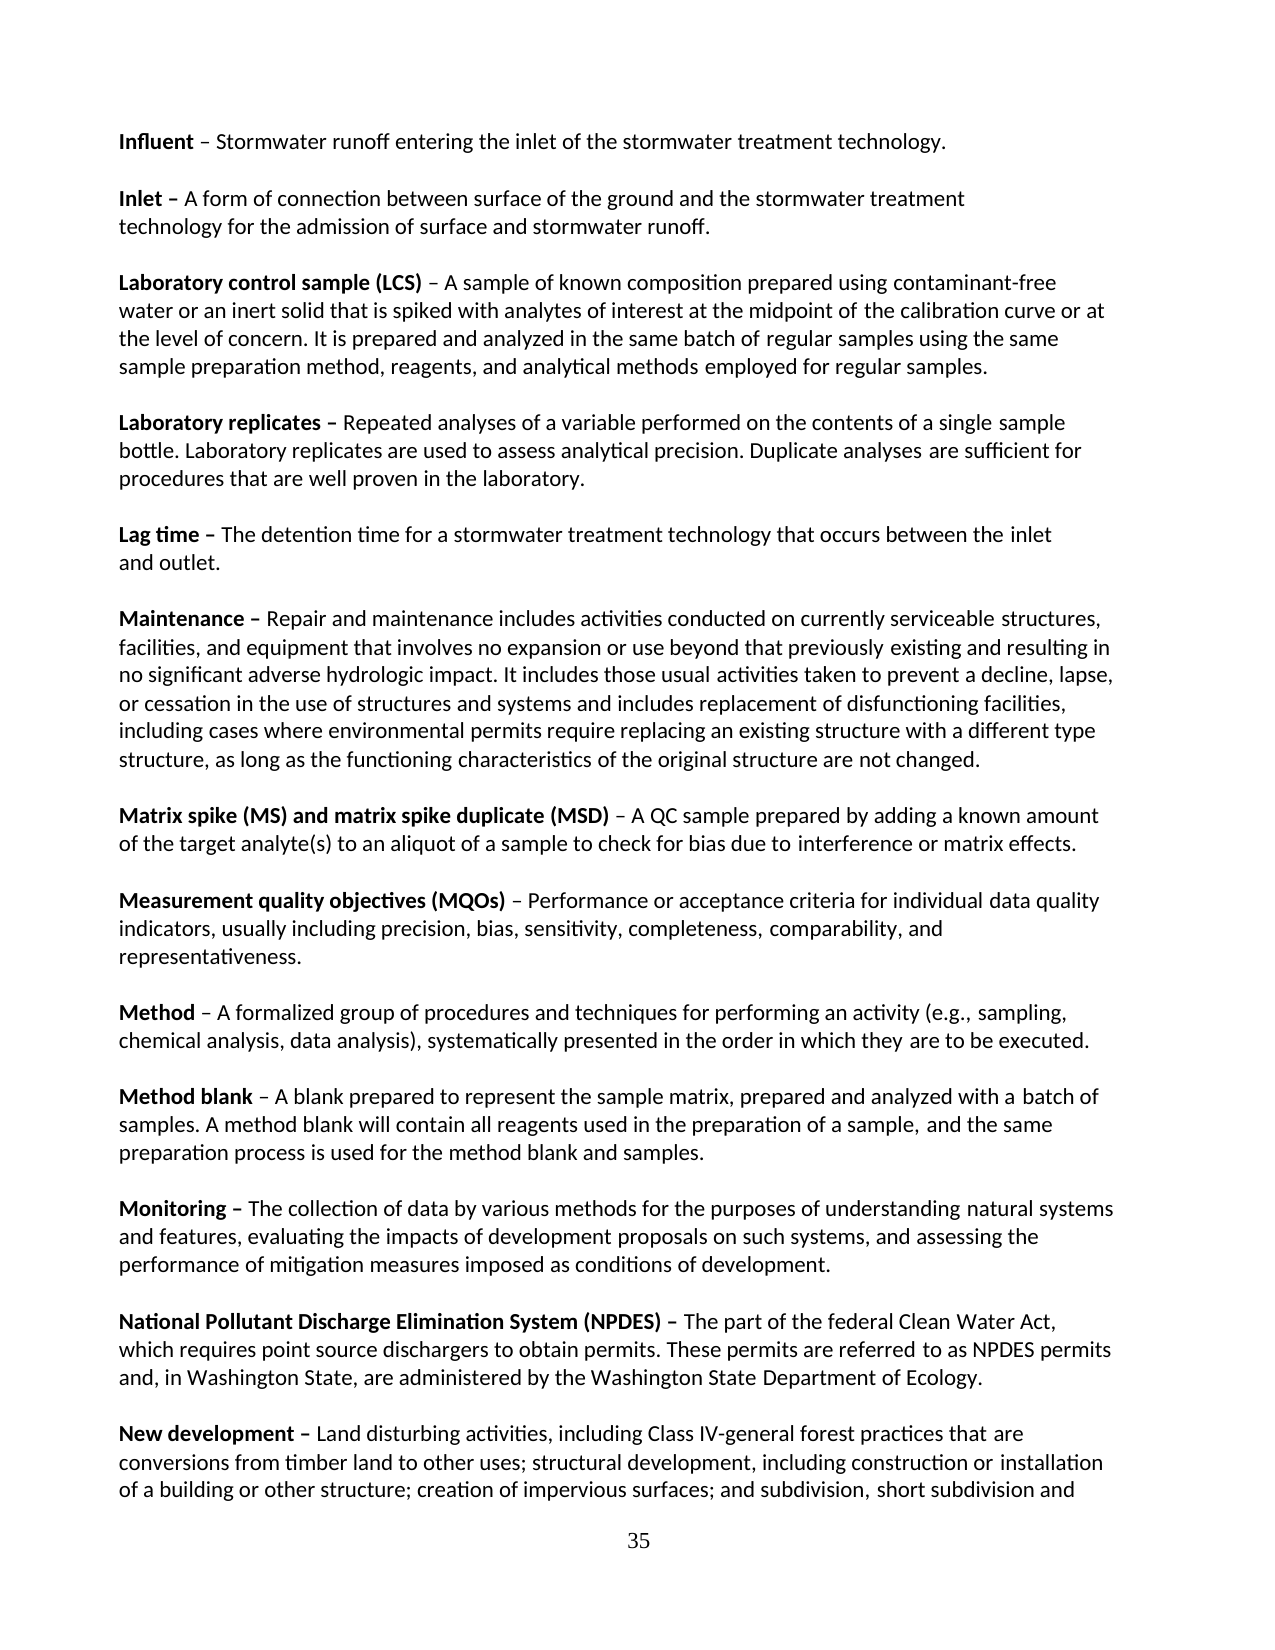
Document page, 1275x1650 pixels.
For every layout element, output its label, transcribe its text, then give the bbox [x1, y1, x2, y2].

text Influent – Stormwater runoff entering the inlet of the stormwater treatment technology. [119, 127, 1158, 155]
text Maintenance – Repair and maintenance includes activities conducted on currently serviceable structures, facilities, and equipment that involves no expansion or use beyond that previously existing and resulting in no significant adverse hydrologic impact. It includes those usual activities taken to prevent a decline, lapse, or cessation in the use of structures and systems and includes replacement of disfunctioning facilities, including cases where environmental permits require replacing an existing structure with a different type structure, as long as the functioning characteristics of the original structure are not changed. [119, 604, 1125, 773]
text Method blank – A blank prepared to represent the sample matrix, prepared and analyzed with a batch of samples. A method blank will contain all reagents used in the preparation of a sample, and the same preparation process is used for the method blank and samples. [119, 1082, 1116, 1166]
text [119, 1419, 1123, 1504]
text Method – A formalized group of procedures and techniques for performing an activity (e.g., sampling, chemical analysis, data analysis), systematically presented in the order in which they are to be executed. [119, 998, 1104, 1054]
text National Pollutant Discharge Elimination System (NPDES) – The part of the federal Clean Water Act, which requires point source dischargers to obtain permits. These permits are referred to as NPDES permits and, in Washington State, are administered by the Washington State Department of Ecology. [119, 1307, 1116, 1392]
text Inlet – A form of connection between surface of the ground and the stormwater treatment technology for the admission of surface and stormwater runoff. [119, 184, 1050, 240]
text Laboratory replicates – Repeated analyses of a variable performed on the contents of a single sample bottle. Laboratory replicates are used to assess analytical precision. Duplicate analyses are sufficient for procedures that are well proven in the laboratory. [119, 408, 1103, 492]
text Lag time – The detention time for a stormwater treatment technology that occurs between the inlet and outlet. [119, 521, 1092, 577]
text Measurement quality objectives (MQOs) – Performance or acceptance criteria for individual data quality indicators, usually including precision, bias, sensitivity, completeness, comparability, and representativeness. [119, 886, 1103, 970]
text Laboratory control sample (LCS) – A sample of known composition prepared using contaminant-free water or an inert solid that is spiked with analytes of interest at the midpoint of the calibration curve or at the level of concern. It is prepared and analyzed in the same batch of regular samples using the same sample preparation method, reagents, and analytical methods employed for regular samples. [119, 268, 1115, 380]
text Monitoring – The collection of data by various methods for the purposes of understanding natural systems and features, evaluating the impacts of development proposals on such systems, and assessing the performance of mitigation measures imposed as conditions of development. [119, 1194, 1125, 1278]
text Matrix spike (MS) and matrix spike duplicate (MSD) – A QC sample prepared by adding a known amount of the target analyte(s) to an aliquot of a sample to check for bias due to interference or matrix effects. [119, 801, 1100, 857]
